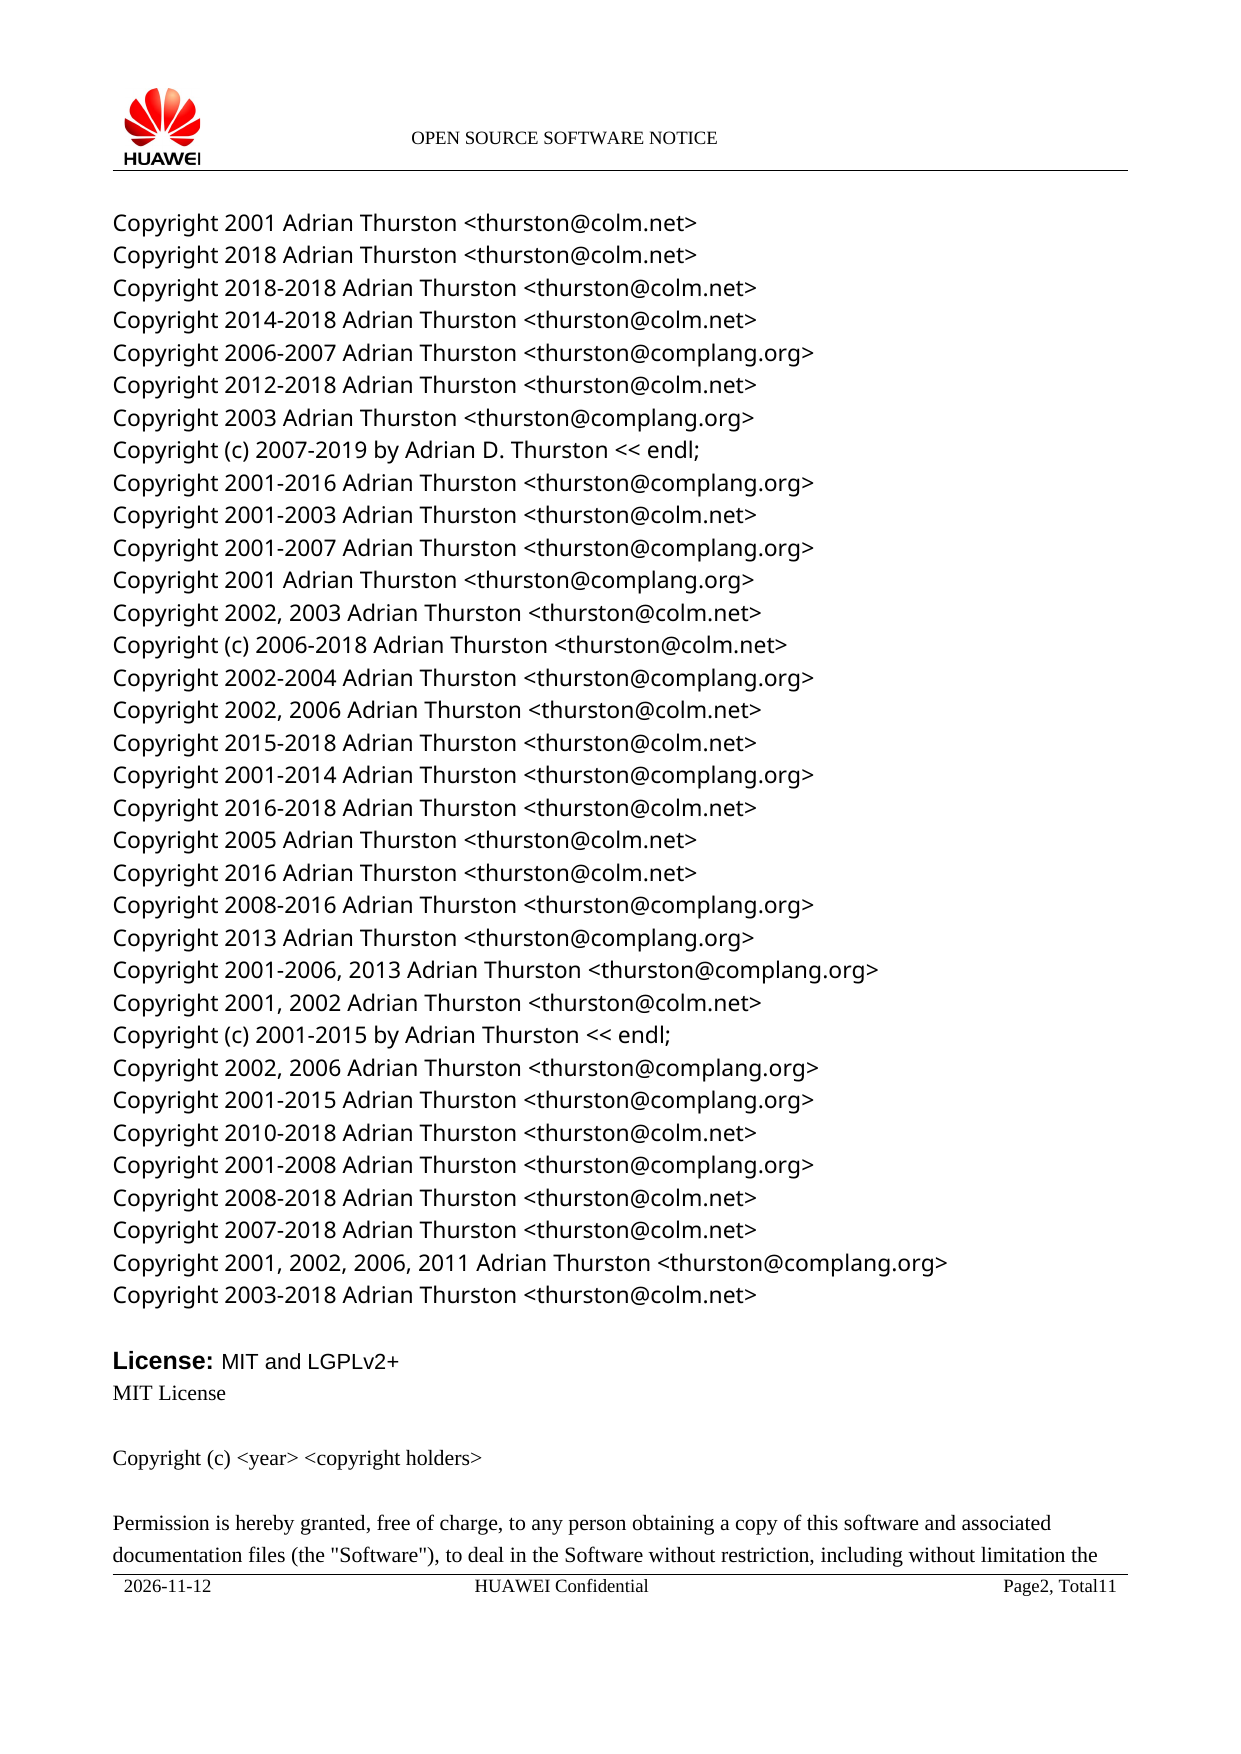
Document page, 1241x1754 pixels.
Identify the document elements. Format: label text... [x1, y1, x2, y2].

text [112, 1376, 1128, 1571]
picture [124, 88, 201, 165]
text License: MIT and LGPLv2+ [112, 1344, 1128, 1376]
